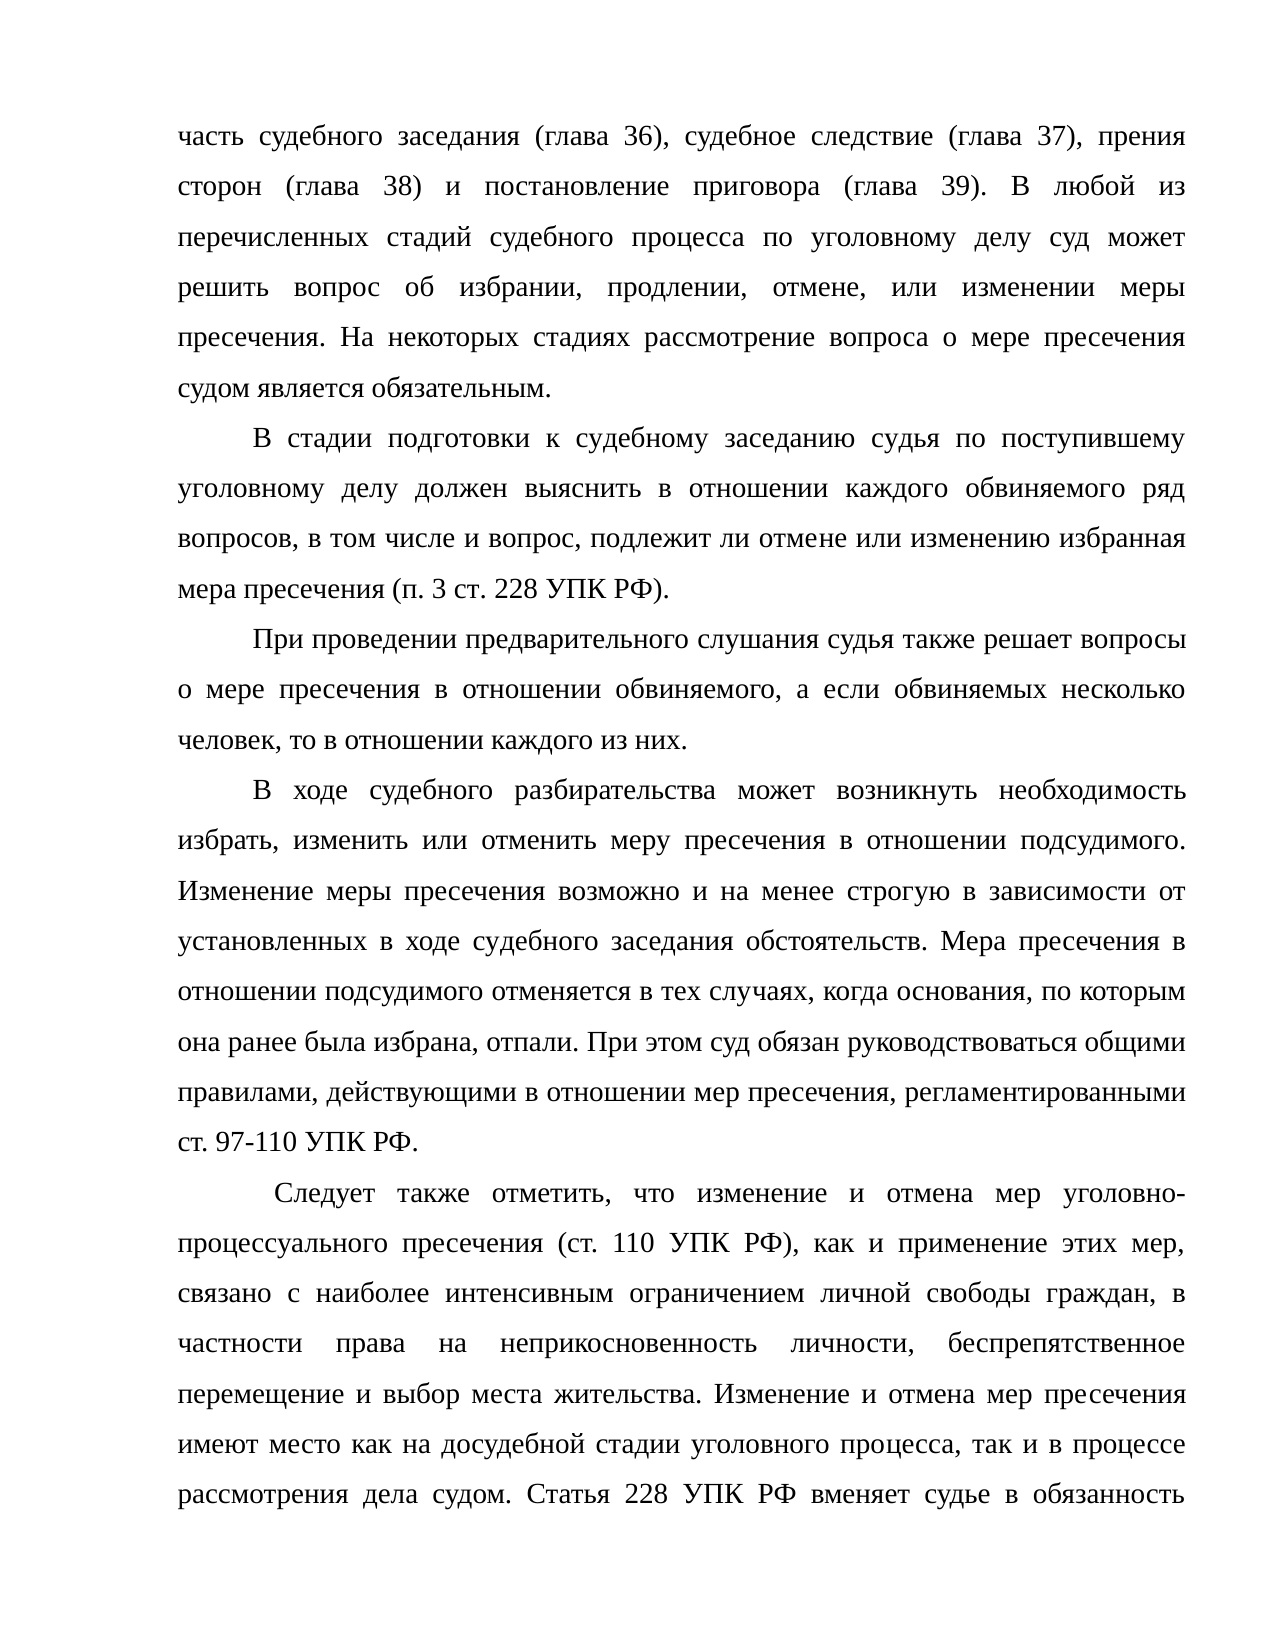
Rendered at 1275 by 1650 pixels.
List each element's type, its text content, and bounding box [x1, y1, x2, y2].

text В ходе судебного разбирательства может возникнуть необходимость избрать, изменить или отменить меру пресечения в отношении подсудимого. Изменение меры пресечения возможно и на менее строгую в зависимости от установленных в ходе судебного заседания обстоятельств. Мера пресечения в отношении подсудимого отменяется в тех случаях, когда основания, по которым она ранее была избрана, отпали. При этом суд обязан руководствоваться общими правилами, действующими в отношении мер пресечения, регламентированными ст. 97-110 УПК РФ. [177, 772, 1186, 1158]
text При проведении предварительного слушания судья также решает вопросы о мере пресечения в отношении обвиняемого, а если обвиняемых несколько человек, то в отношении каждого из них. [177, 621, 1186, 755]
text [177, 1175, 1186, 1510]
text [177, 118, 1186, 403]
text В стадии подготовки к судебному заседанию судья по поступившему уголовному делу должен выяснить в отношении каждого обвиняемого ряд вопросов, в том числе и вопрос, подлежит ли отмене или изменению избранная мера пресечения (п. 3 ст. 228 УПК РФ). [177, 420, 1186, 604]
